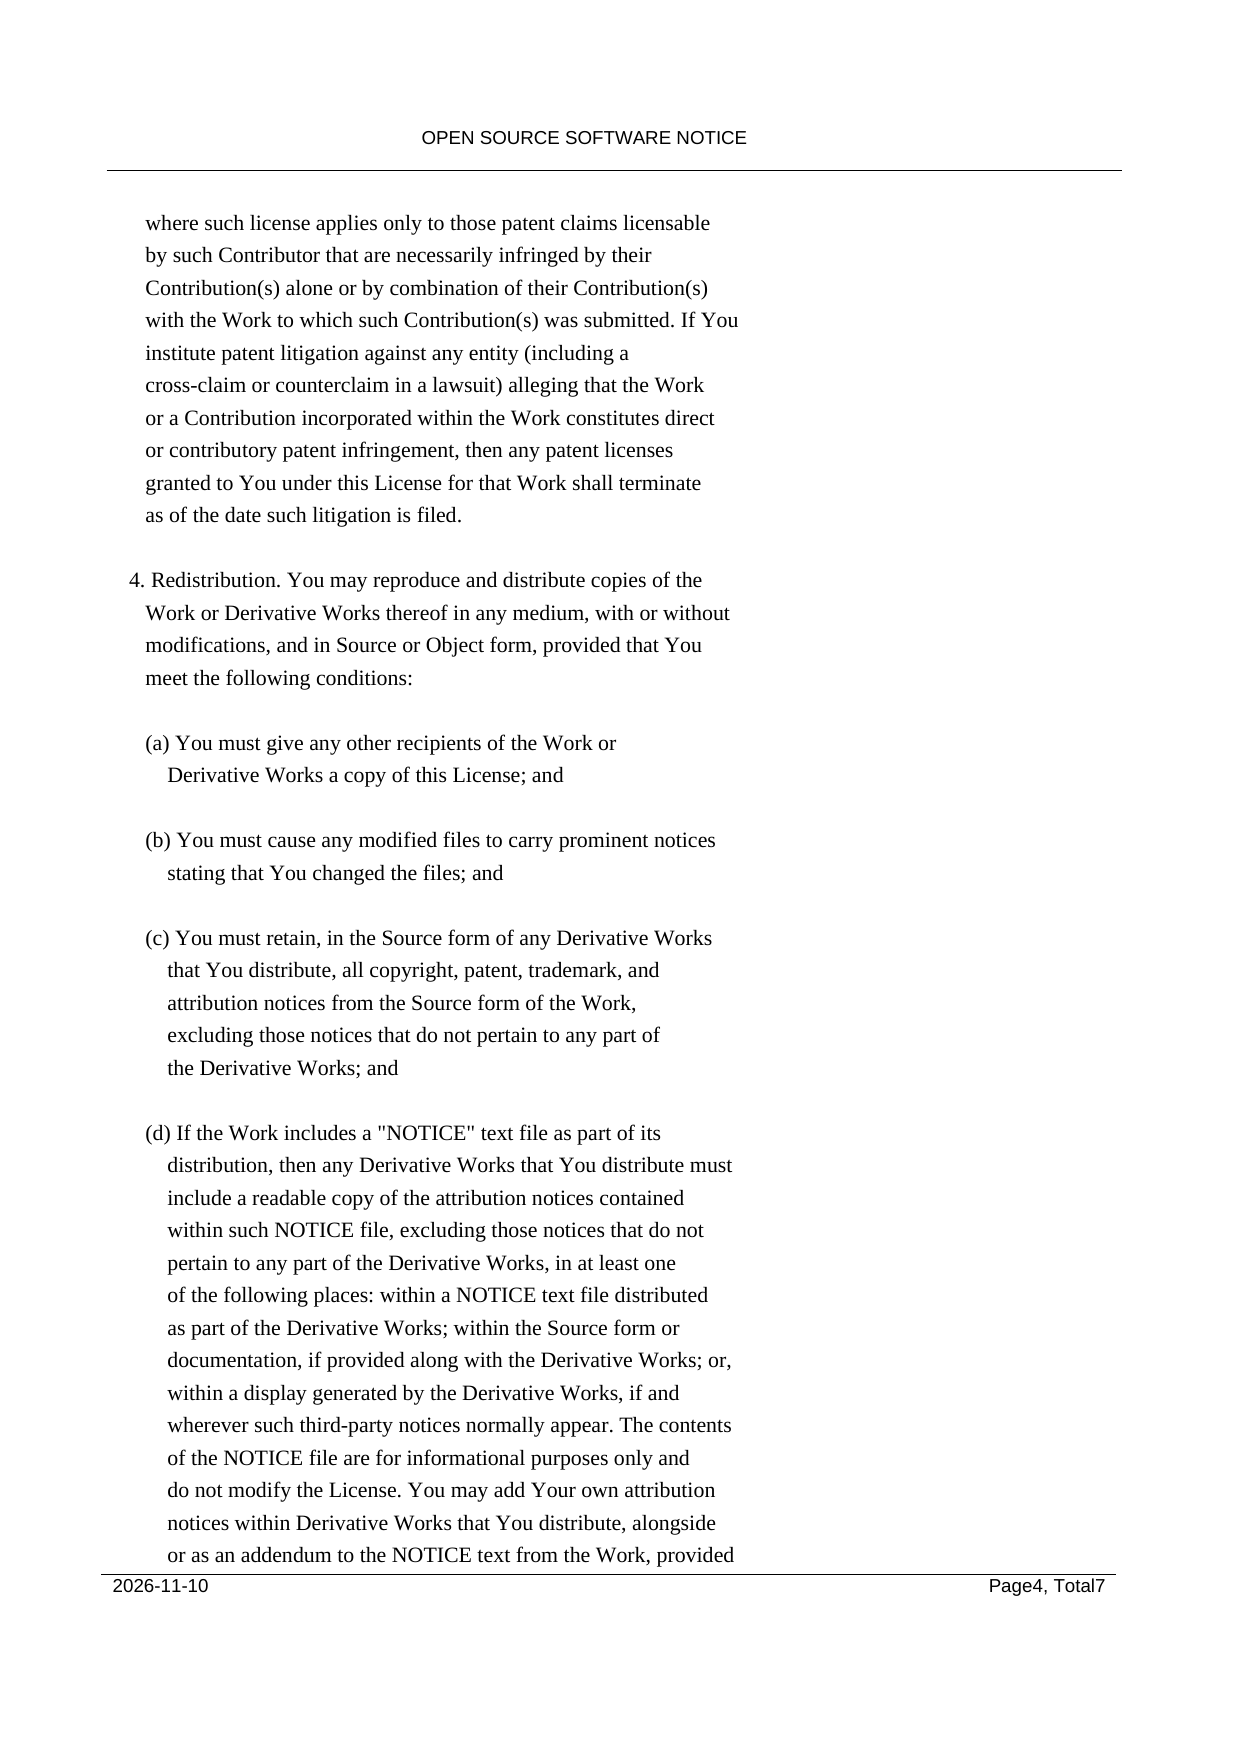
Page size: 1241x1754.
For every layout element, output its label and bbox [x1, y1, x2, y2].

text [112, 206, 1128, 1571]
